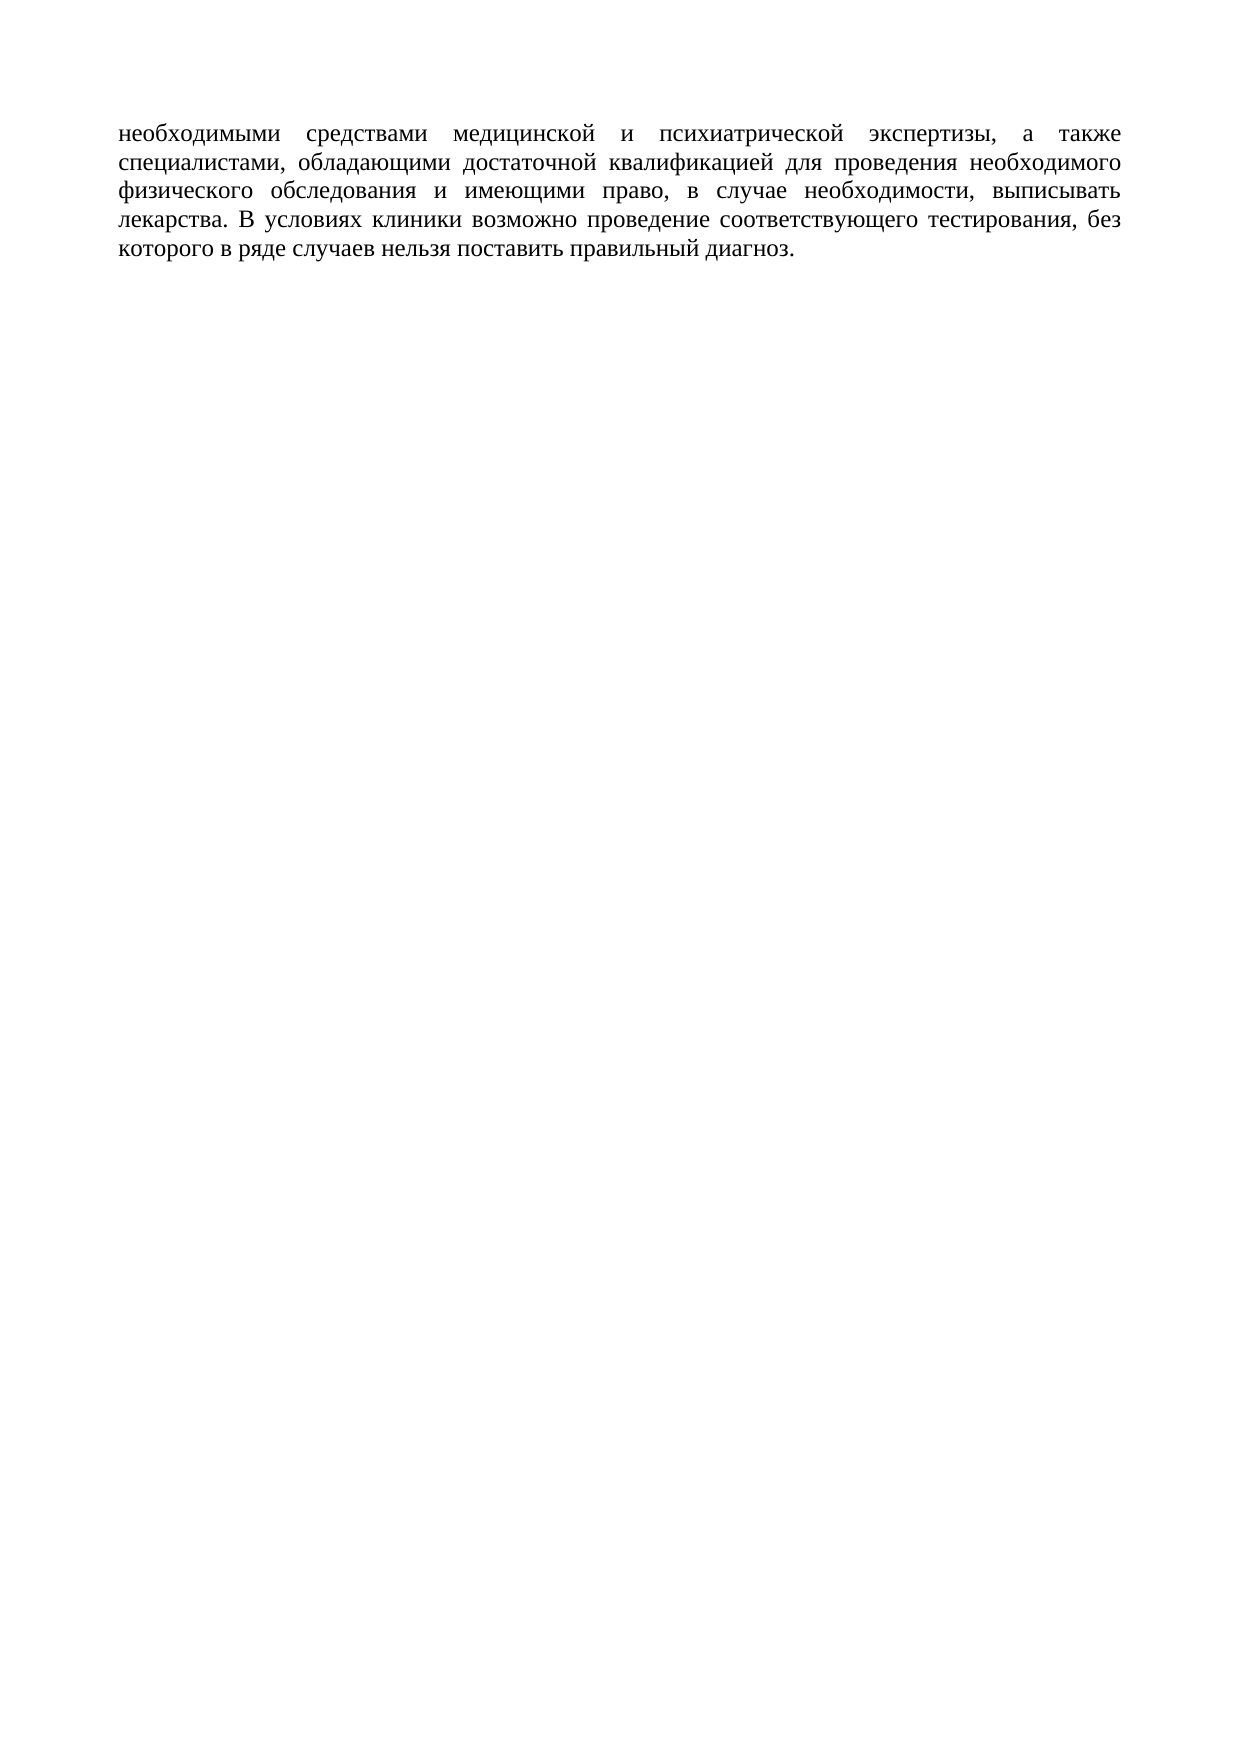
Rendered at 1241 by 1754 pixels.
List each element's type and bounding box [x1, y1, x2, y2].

text [118, 118, 1122, 262]
